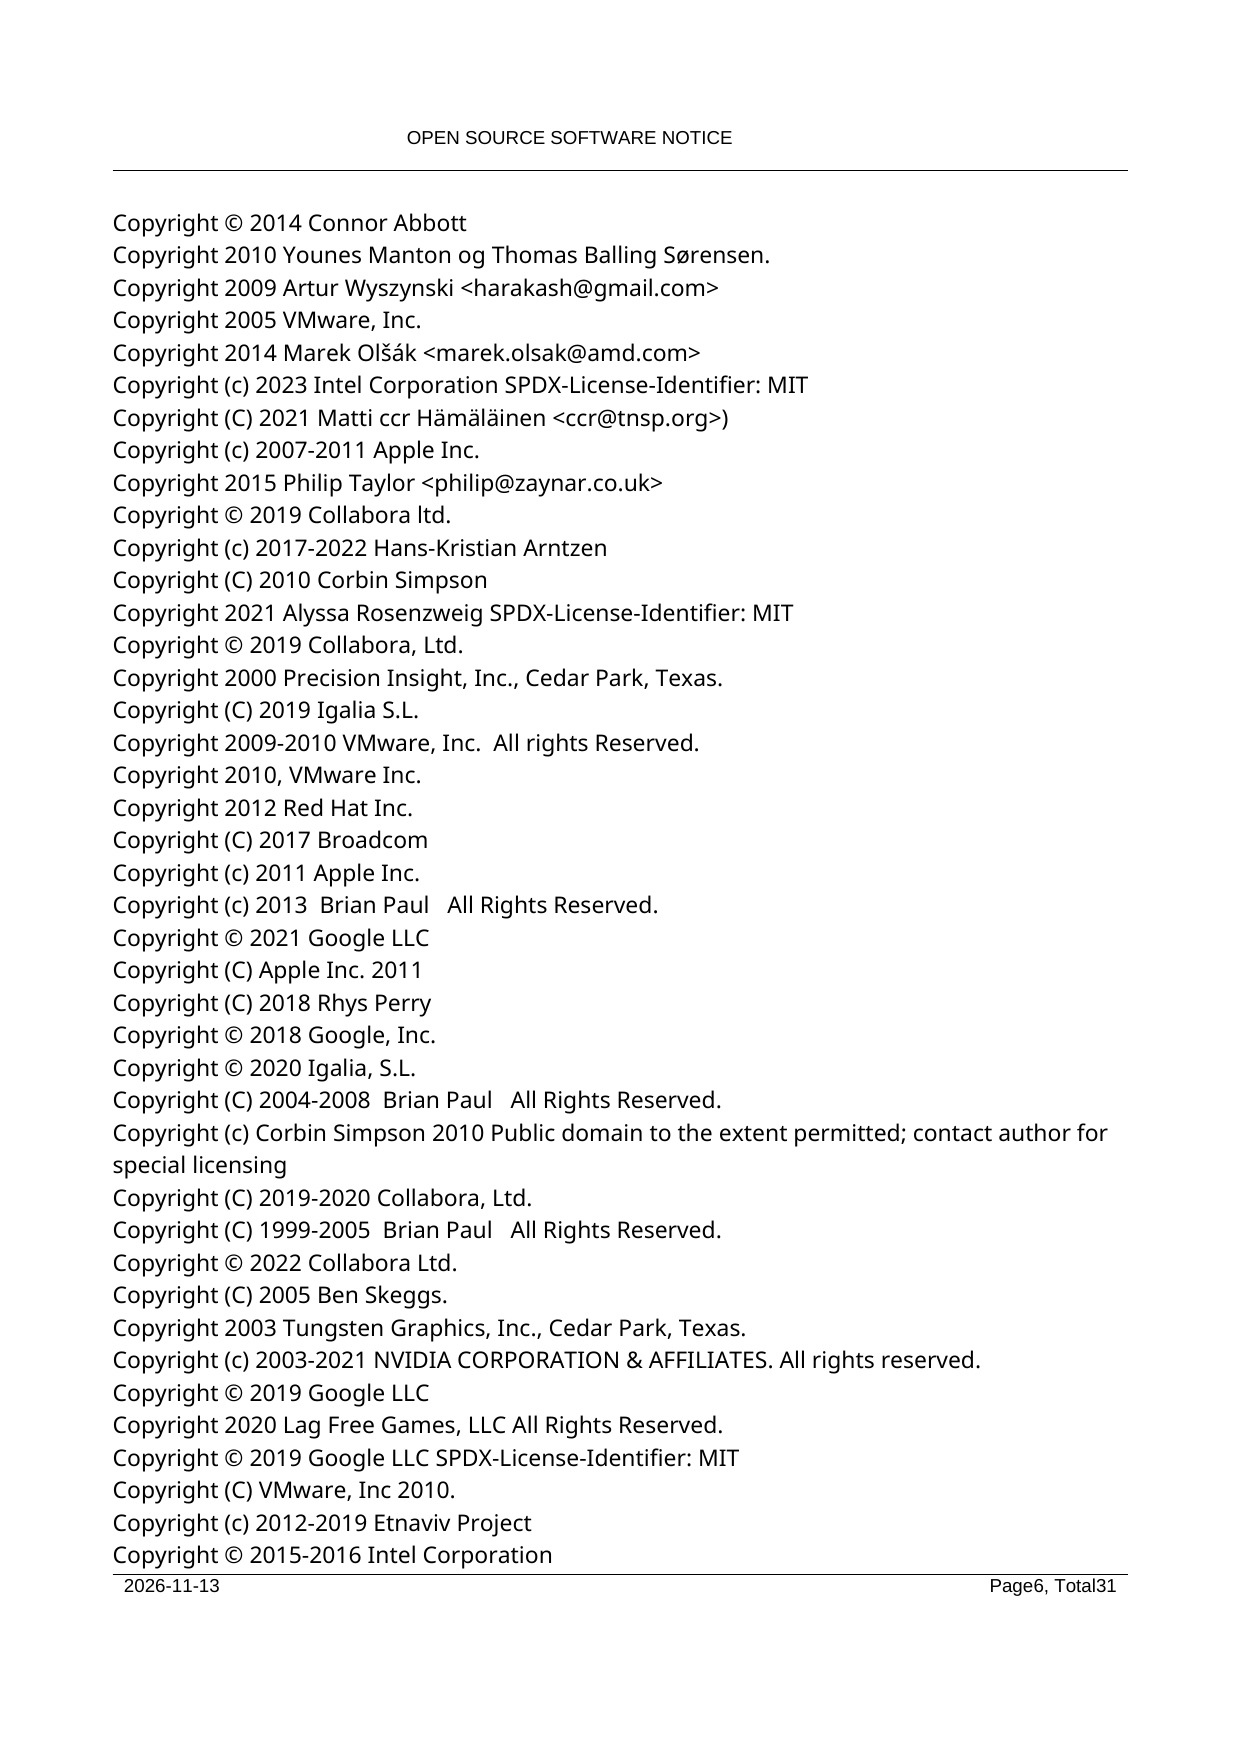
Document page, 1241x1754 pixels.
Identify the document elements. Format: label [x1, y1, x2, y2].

text [112, 206, 1128, 1571]
